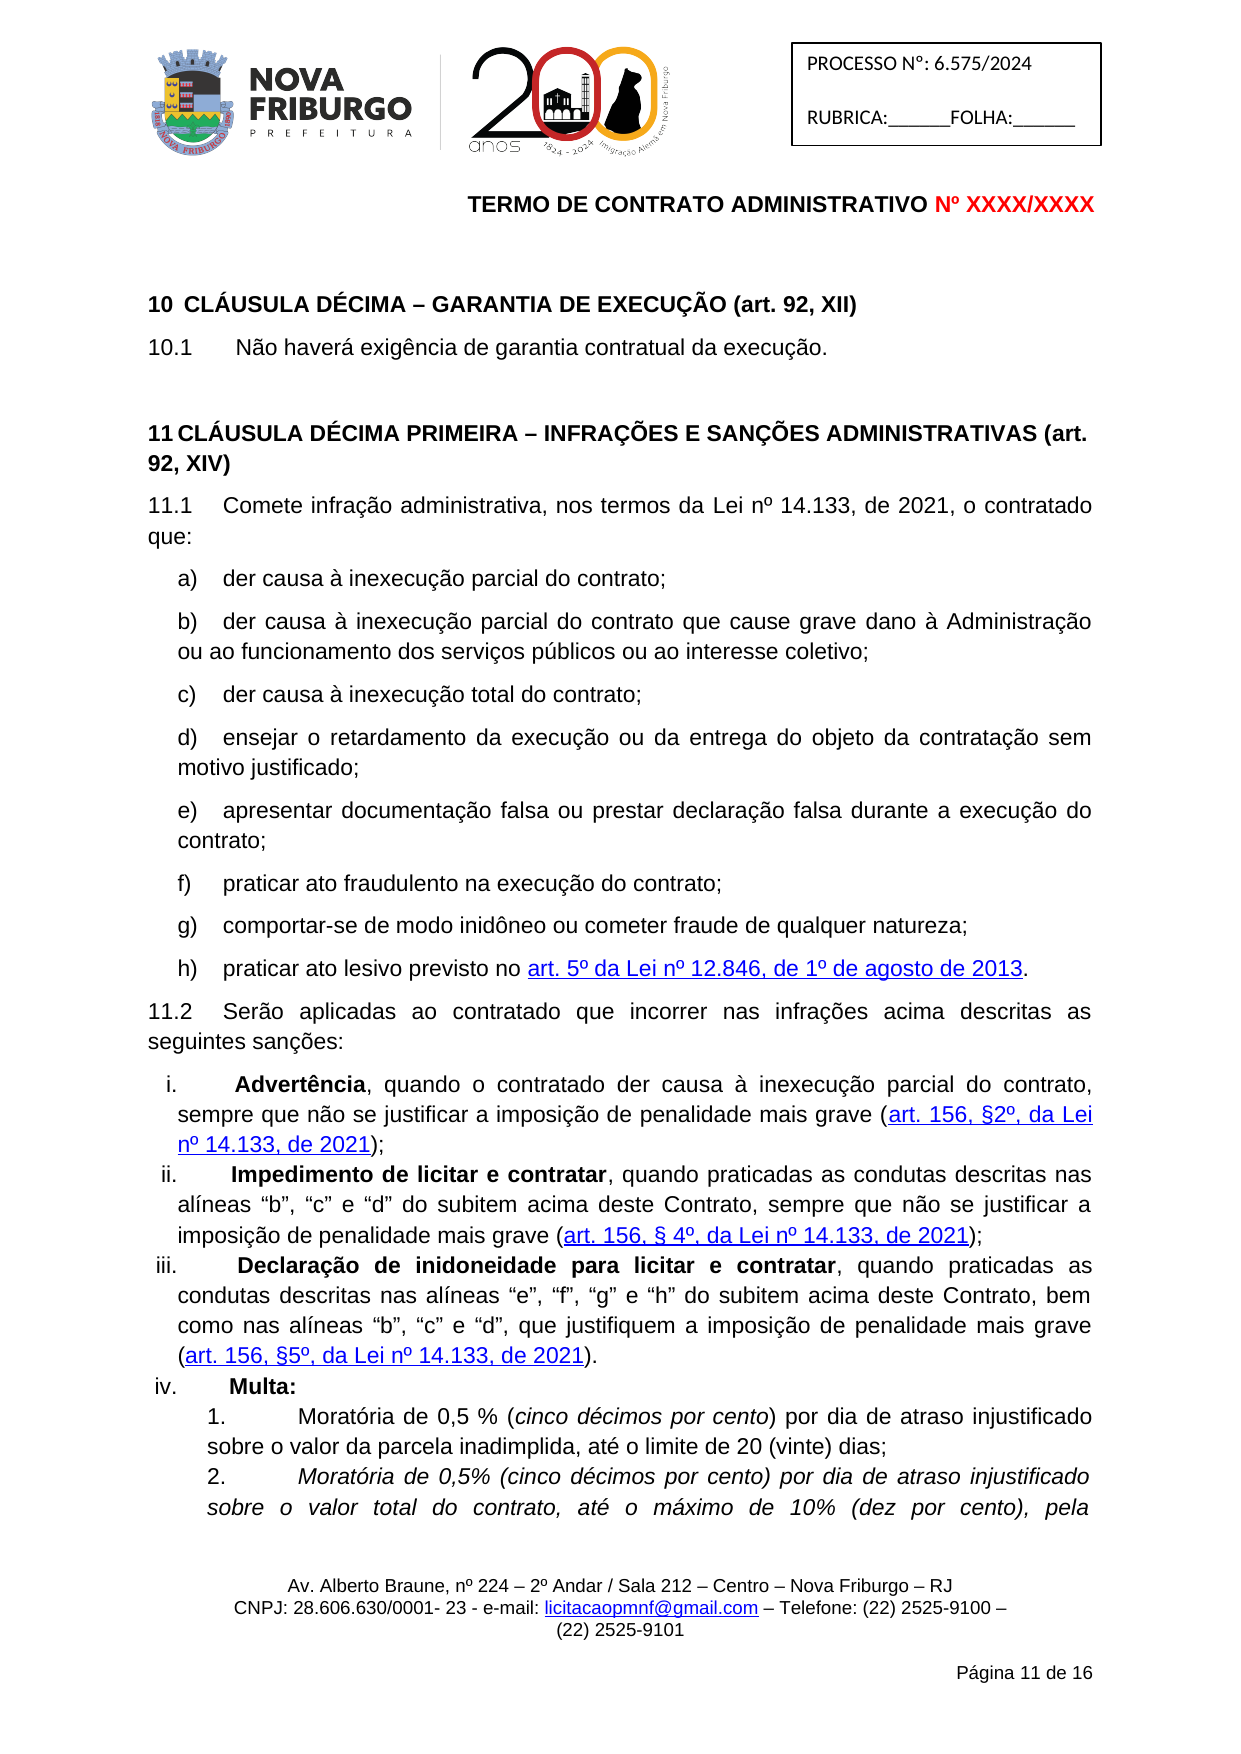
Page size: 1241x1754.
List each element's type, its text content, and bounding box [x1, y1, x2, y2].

list comportar-se de modo inidôneo ou cometer fraude de qualquer natureza; [177, 912, 1092, 938]
list ensejar o retardamento da execução ou da entrega do objeto da contratação sem motivo justificado; [177, 724, 1092, 780]
list Serão aplicadas ao contratado que incorrer nas infrações acima descritas as seguintes sanções: [148, 998, 1092, 1054]
list CLÁUSULA DÉCIMA PRIMEIRA – INFRAÇÕES E SANÇÕES ADMINISTRATIVAS (art. 92, XIV) [148, 419, 1092, 476]
list der causa à inexecução parcial do contrato que cause grave dano à Administração ou ao funcionamento dos serviços públicos ou ao interesse coletivo; [177, 608, 1092, 664]
list Multa: [177, 1373, 1092, 1399]
list Advertência, quando o contratado der causa à inexecução parcial do contrato, sempre que não se justificar a imposição de penalidade mais grave (art. 156, §2º, da Lei nº 14.133, de 2021); [177, 1071, 1092, 1157]
list Declaração de inidoneidade para licitar e contratar, quando praticadas as condutas descritas nas alíneas “e”, “f”, “g” e “h” do subitem acima deste Contrato, bem como nas alíneas “b”, “c” e “d”, que justifiquem a imposição de penalidade mais grave (art. 156, §5º, da Lei nº 14.133, de 2021). [177, 1252, 1092, 1369]
list der causa à inexecução parcial do contrato; [177, 565, 1092, 592]
list Não haverá exigência de garantia contratual da execução. [148, 334, 1092, 360]
list apresentar documentação falsa ou prestar declaração falsa durante a execução do contrato; [177, 797, 1092, 853]
list Comete infração administrativa, nos termos da Lei nº 14.133, de 2021, o contratado que: [148, 492, 1092, 549]
list praticar ato fraudulento na execução do contrato; [177, 869, 1092, 896]
list der causa à inexecução total do contrato; [177, 681, 1092, 707]
list praticar ato lesivo previsto no art. 5º da Lei nº 12.846, de 1º de agosto de 2013. [177, 955, 1092, 981]
list Moratória de 0,5 % (cinco décimos por cento) por dia de atraso injustificado sobre o valor da parcela inadimplida, até o limite de 20 (vinte) dias; [207, 1403, 1092, 1459]
picture [124, 14, 701, 185]
list CLÁUSULA DÉCIMA – GARANTIA DE EXECUÇÃO (art. 92, XII) [148, 291, 1092, 318]
list Impedimento de licitar e contratar, quando praticadas as condutas descritas nas alíneas “b”, “c” e “d” do subitem acima deste Contrato, sempre que não se justificar a imposição de penalidade mais grave (art. 156, § 4º, da Lei nº 14.133, de 2021); [177, 1161, 1092, 1248]
